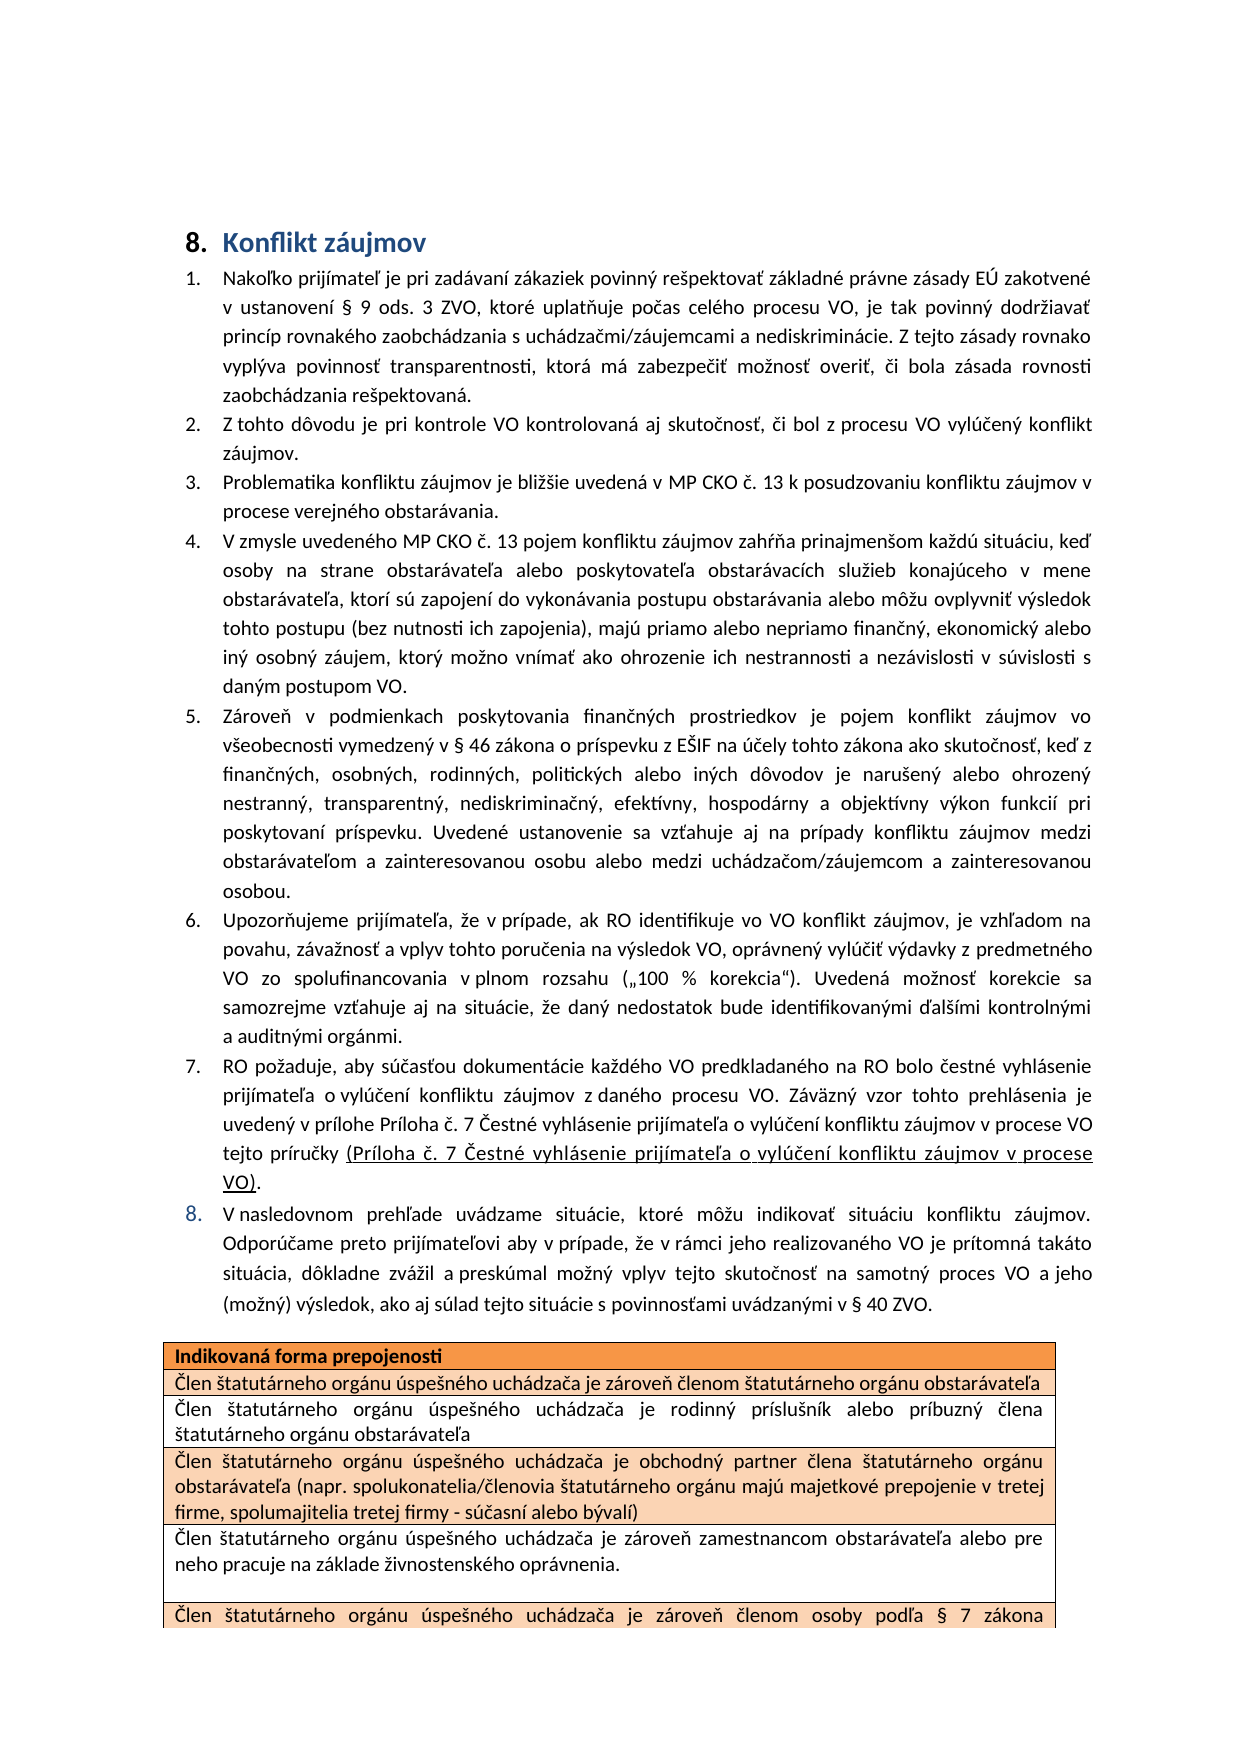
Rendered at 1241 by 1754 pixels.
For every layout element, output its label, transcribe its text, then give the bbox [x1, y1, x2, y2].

table_header Indikovaná forma prepojenosti [164, 1343, 1055, 1369]
table_cell Člen štatutárneho orgánu úspešného uchádzača je obchodný partner člena štatutárneho orgánu obstarávateľa (napr. spolukonatelia/členovia štatutárneho orgánu majú majetkové prepojenie v tretej firme, spolumajitelia tretej firmy - súčasní alebo bývalí) [164, 1448, 1055, 1524]
table_cell Člen štatutárneho orgánu úspešného uchádzača je rodinný príslušník alebo príbuzný člena štatutárneho orgánu obstarávateľa [164, 1396, 1055, 1447]
list Upozorňujeme prijímateľa, že v prípade, ak RO identifikuje vo VO konflikt záujmov, je vzhľadom na povahu, závažnosť a vplyv tohto poručenia na výsledok VO, oprávnený vylúčiť výdavky z predmetného VO zo spolufinancovania v plnom rozsahu („100 % korekcia“). Uvedená možnosť korekcie sa samozrejme vzťahuje aj na situácie, že daný nedostatok bude identifikovanými ďalšími kontrolnými a auditnými orgánmi. [185, 907, 1093, 1049]
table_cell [164, 1603, 1055, 1628]
list Problematika konfliktu záujmov je bližšie uvedená v MP CKO č. 13 k posudzovaniu konfliktu záujmov v procese verejného obstarávania. [185, 469, 1093, 524]
table_cell Člen štatutárneho orgánu úspešného uchádzača je zároveň členom štatutárneho orgánu obstarávateľa [164, 1370, 1055, 1395]
table_cell Člen štatutárneho orgánu úspešného uchádzača je zároveň zamestnancom obstarávateľa alebo pre neho pracuje na základe živnostenského oprávnenia. [164, 1525, 1055, 1602]
list Z tohto dôvodu je pri kontrole VO kontrolovaná aj skutočnosť, či bol z procesu VO vylúčený konflikt záujmov. [185, 411, 1093, 466]
list RO požaduje, aby súčasťou dokumentácie každého VO predkladaného na RO bolo čestné vyhlásenie prijímateľa o vylúčení konfliktu záujmov z daného procesu VO. Záväzný vzor tohto prehlásenia je uvedený v prílohe Príloha č. 7 Čestné vyhlásenie prijímateľa o vylúčení konfliktu záujmov v procese VO tejto príručky (Príloha č. 7 Čestné vyhlásenie prijímateľa o vylúčení konfliktu záujmov v procese VO). [185, 1053, 1093, 1195]
list Zároveň v podmienkach poskytovania finančných prostriedkov je pojem konflikt záujmov vo všeobecnosti vymedzený v § 46 zákona o príspevku z EŠIF na účely tohto zákona ako skutočnosť, keď z finančných, osobných, rodinných, politických alebo iných dôvodov je narušený alebo ohrozený nestranný, transparentný, nediskriminačný, efektívny, hospodárny a objektívny výkon funkcií pri poskytovaní príspevku. Uvedené ustanovenie sa vzťahuje aj na prípady konfliktu záujmov medzi obstarávateľom a zainteresovanou osobu alebo medzi uchádzačom/záujemcom a zainteresovanou osobou. [185, 703, 1093, 903]
list V nasledovnom prehľade uvádzame situácie, ktoré môžu indikovať situáciu konfliktu záujmov. Odporúčame preto prijímateľovi aby v prípade, že v rámci jeho realizovaného VO je prítomná takáto situácia, dôkladne zvážil a preskúmal možný vplyv tejto skutočnosť na samotný proces VO a jeho (možný) výsledok, ako aj súlad tejto situácie s povinnosťami uvádzanými v § 40 ZVO. [185, 1199, 1093, 1317]
list V zmysle uvedeného MP CKO č. 13 pojem konfliktu záujmov zahŕňa prinajmenšom každú situáciu, keď osoby na strane obstarávateľa alebo poskytovateľa obstarávacích služieb konajúceho v mene obstarávateľa, ktorí sú zapojení do vykonávania postupu obstarávania alebo môžu ovplyvniť výsledok tohto postupu (bez nutnosti ich zapojenia), majú priamo alebo nepriamo finančný, ekonomický alebo iný osobný záujem, ktorý možno vnímať ako ohrozenie ich nestrannosti a nezávislosti v súvislosti s daným postupom VO. [185, 528, 1093, 699]
subtitle Konflikt záujmov [185, 224, 1093, 260]
list Nakoľko prijímateľ je pri zadávaní zákaziek povinný rešpektovať základné právne zásady EÚ zakotvené v ustanovení § 9 ods. 3 ZVO, ktoré uplatňuje počas celého procesu VO, je tak povinný dodržiavať princíp rovnakého zaobchádzania s uchádzačmi/záujemcami a nediskriminácie. Z tejto zásady rovnako vyplýva povinnosť transparentnosti, ktorá má zabezpečiť možnosť overiť, či bola zásada rovnosti zaobchádzania rešpektovaná. [185, 265, 1093, 407]
